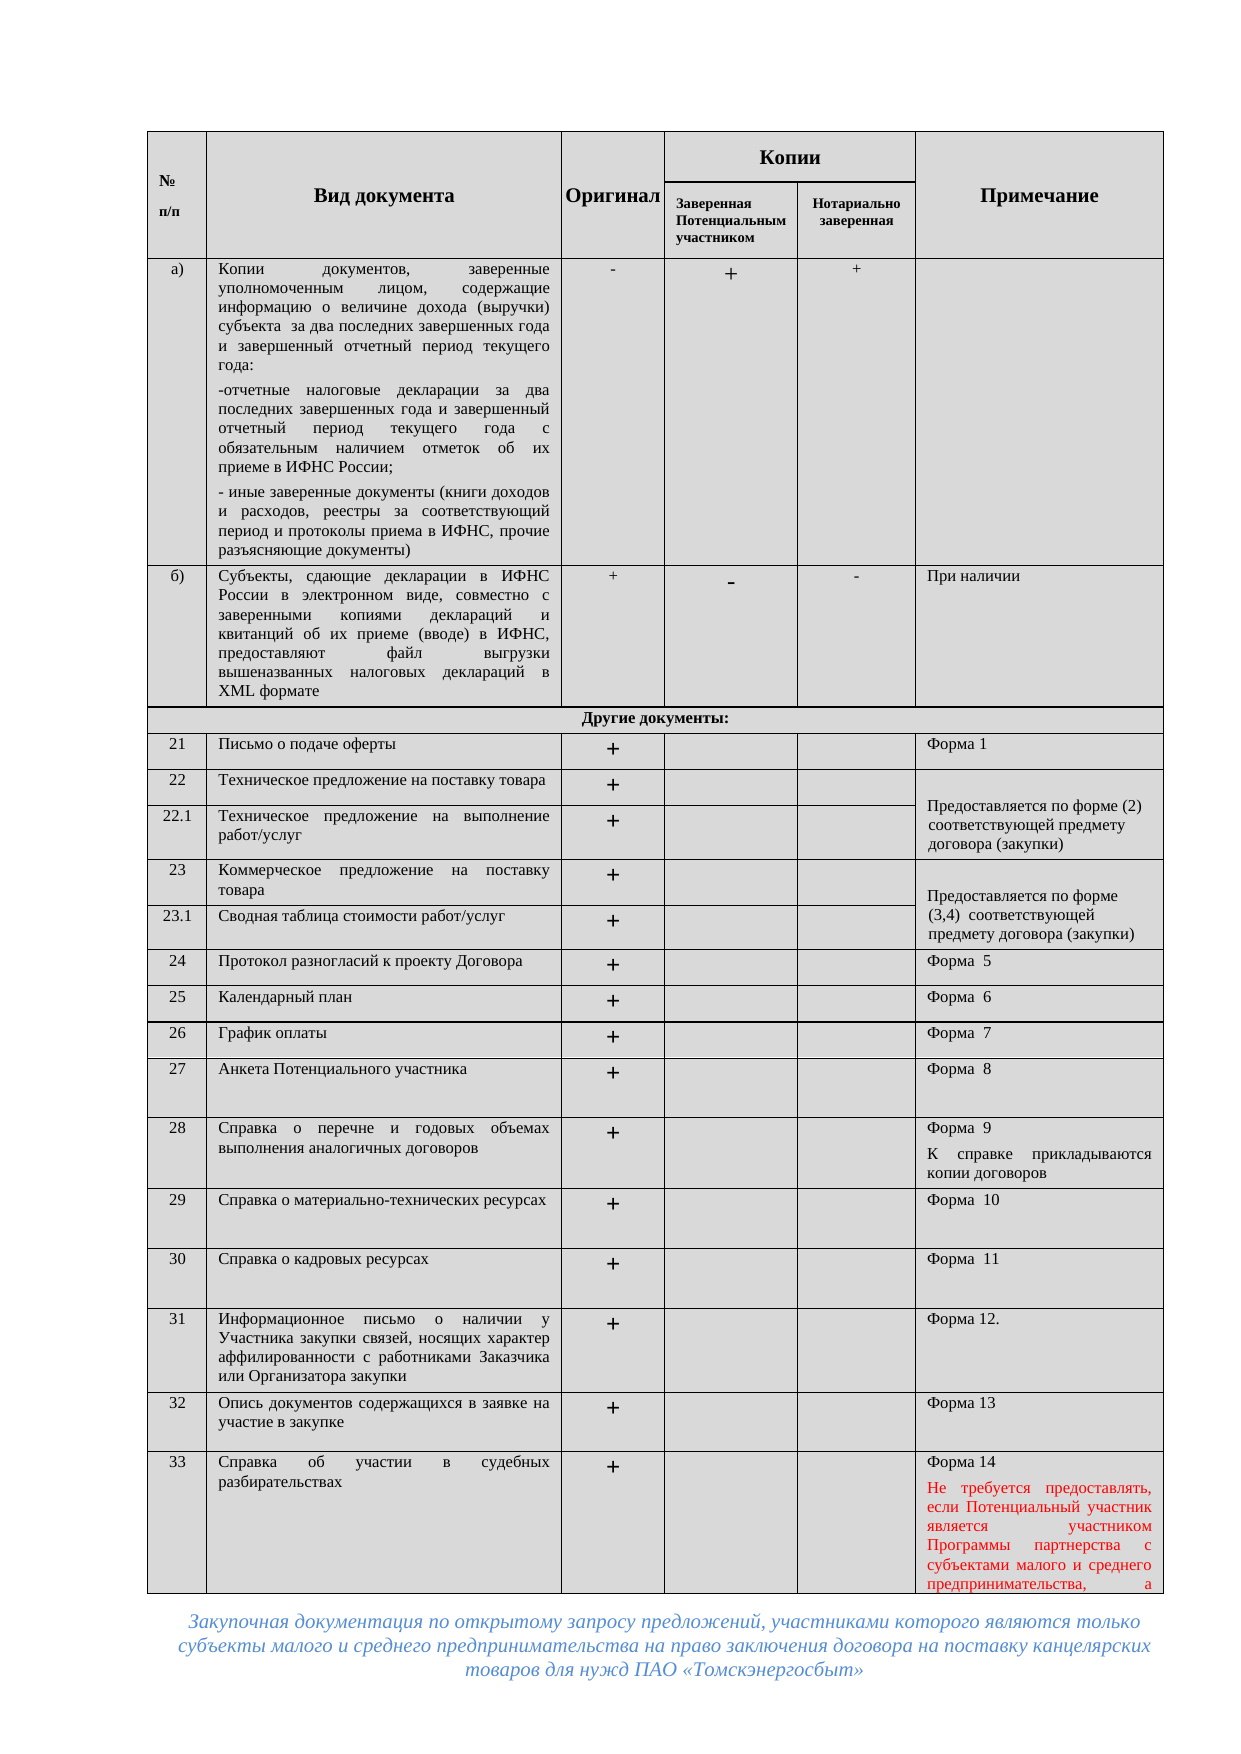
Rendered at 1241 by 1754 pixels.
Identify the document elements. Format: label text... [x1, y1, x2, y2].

table_cell Форма 1 [916, 734, 1163, 769]
table_cell + [798, 259, 915, 565]
table_cell Предоставляется по форме (2) соответствующей предмету договора (закупки) [916, 770, 1163, 859]
table_cell + [562, 806, 664, 859]
table_cell Письмо о подаче оферты [207, 734, 561, 769]
table_cell Копии документов, заверенные уполномоченным лицом, содержащие информацию о величине дохода (выручки) субъекта за два последних завершенных года и завершенный отчетный период текущего года: -отчетные налоговые декларации за два последних завершенных года и завершенный отчетный период текущего года с обязательным наличием отметок об их приеме в ИФНС России; - иные заверенные документы (книги доходов и расходов, реестры за соответствующий период и протоколы приема в ИФНС, прочие разъясняющие документы) [207, 259, 561, 565]
table_cell 30 [148, 1249, 206, 1308]
table_cell [798, 906, 915, 949]
table_cell [798, 1452, 915, 1593]
table_cell Субъекты, сдающие декларации в ИФНС России в электронном виде, совместно с заверенными копиями деклараций и квитанций об их приеме (вводе) в ИФНС, предоставляют файл выгрузки вышеназванных налоговых деклараций в XML формате [207, 566, 561, 706]
table_cell [798, 1059, 915, 1117]
table_cell Предоставляется по форме (3,4) соответствующей предмету договора (закупки) [916, 860, 1163, 949]
table_cell [665, 1452, 797, 1593]
table_cell [665, 860, 797, 905]
table_cell - [562, 259, 664, 565]
table_cell [798, 860, 915, 905]
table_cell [207, 1452, 561, 1593]
table_cell + [562, 1452, 664, 1593]
table_cell + [562, 566, 664, 706]
table_cell [665, 1059, 797, 1117]
table_cell 28 [148, 1118, 206, 1188]
table_cell + [562, 1393, 664, 1451]
table_cell 31 [148, 1309, 206, 1392]
table_cell [665, 806, 797, 859]
table_cell [798, 1393, 915, 1451]
table_cell + [562, 1309, 664, 1392]
table_cell Форма 9 К справке прикладываются копии договоров [916, 1118, 1163, 1188]
table_cell [798, 1023, 915, 1057]
table_cell [798, 770, 915, 805]
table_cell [916, 1452, 1163, 1593]
table_cell [665, 1118, 797, 1188]
table_cell [665, 1249, 797, 1308]
table_cell Нотариально заверенная [798, 183, 915, 258]
table_cell - [665, 566, 797, 706]
table_cell Коммерческое предложение на поставку товара [207, 860, 561, 905]
table_cell + [562, 734, 664, 769]
table_cell Форма 12. [916, 1309, 1163, 1392]
table_cell [798, 1249, 915, 1308]
table_cell 22.1 [148, 806, 206, 859]
table_cell [665, 1309, 797, 1392]
table_cell + [562, 906, 664, 949]
table_cell 23 [148, 860, 206, 905]
table_cell [798, 1118, 915, 1188]
table_cell [665, 906, 797, 949]
table_cell [798, 1309, 915, 1392]
table_cell + [562, 986, 664, 1021]
table_cell Заверенная Потенциальным участником [665, 183, 797, 258]
table_cell Справка о кадровых ресурсах [207, 1249, 561, 1308]
table_cell Форма 5 [916, 950, 1163, 985]
table_cell [798, 734, 915, 769]
table_cell Календарный план [207, 986, 561, 1021]
table_cell [798, 1189, 915, 1248]
table_cell Сводная таблица стоимости работ/услуг [207, 906, 561, 949]
table_cell 23.1 [148, 906, 206, 949]
table_cell 22 [148, 770, 206, 805]
table_cell Форма 10 [916, 1189, 1163, 1248]
table_cell + [562, 860, 664, 905]
table_cell Форма 13 [916, 1393, 1163, 1451]
table_cell График оплаты [207, 1023, 561, 1057]
table_cell а) [148, 259, 206, 565]
table_cell Протокол разногласий к проекту Договора [207, 950, 561, 985]
table_cell + [562, 1059, 664, 1117]
table_header Примечание [916, 132, 1163, 258]
table_cell Форма 6 [916, 986, 1163, 1021]
table_cell Справка о перечне и годовых объемах выполнения аналогичных договоров [207, 1118, 561, 1188]
table_cell 26 [148, 1023, 206, 1057]
table_cell Анкета Потенциального участника [207, 1059, 561, 1117]
table_header № п/п [148, 132, 206, 258]
table_cell [665, 986, 797, 1021]
table_cell Техническое предложение на поставку товара [207, 770, 561, 805]
table_cell Форма 11 [916, 1249, 1163, 1308]
table_cell Форма 7 [916, 1023, 1163, 1057]
table_cell Опись документов содержащихся в заявке на участие в закупке [207, 1393, 561, 1451]
table_cell [665, 734, 797, 769]
table_cell Техническое предложение на выполнение работ/услуг [207, 806, 561, 859]
table_cell + [562, 1189, 664, 1248]
table_cell 32 [148, 1393, 206, 1451]
table_cell 24 [148, 950, 206, 985]
table_cell [665, 1189, 797, 1248]
table_cell [798, 806, 915, 859]
table_cell 27 [148, 1059, 206, 1117]
table_cell Другие документы: [148, 708, 1163, 733]
table_cell [916, 259, 1163, 565]
table_header Вид документа [207, 132, 561, 258]
table_cell + [562, 1249, 664, 1308]
table_cell + [562, 1118, 664, 1188]
table_cell [665, 770, 797, 805]
table_cell Справка о материально-технических ресурсах [207, 1189, 561, 1248]
table_header Оригинал [562, 132, 664, 258]
table_cell 33 [148, 1452, 206, 1593]
table_cell Информационное письмо о наличии у Участника закупки связей, носящих характер аффилированности с работниками Заказчика или Организатора закупки [207, 1309, 561, 1392]
table_cell - [798, 566, 915, 706]
table_cell Форма 8 [916, 1059, 1163, 1117]
table_cell 29 [148, 1189, 206, 1248]
table_cell [665, 1023, 797, 1057]
table_cell + [562, 1023, 664, 1057]
table_cell б) [148, 566, 206, 706]
table_cell + [562, 950, 664, 985]
table_cell [665, 950, 797, 985]
table_cell 25 [148, 986, 206, 1021]
table_cell 21 [148, 734, 206, 769]
table_header Копии [665, 132, 915, 181]
table_cell [798, 986, 915, 1021]
table_cell + [562, 770, 664, 805]
table_cell [798, 950, 915, 985]
table_cell При наличии [916, 566, 1163, 706]
table_cell [665, 1393, 797, 1451]
table_cell + [665, 259, 797, 565]
